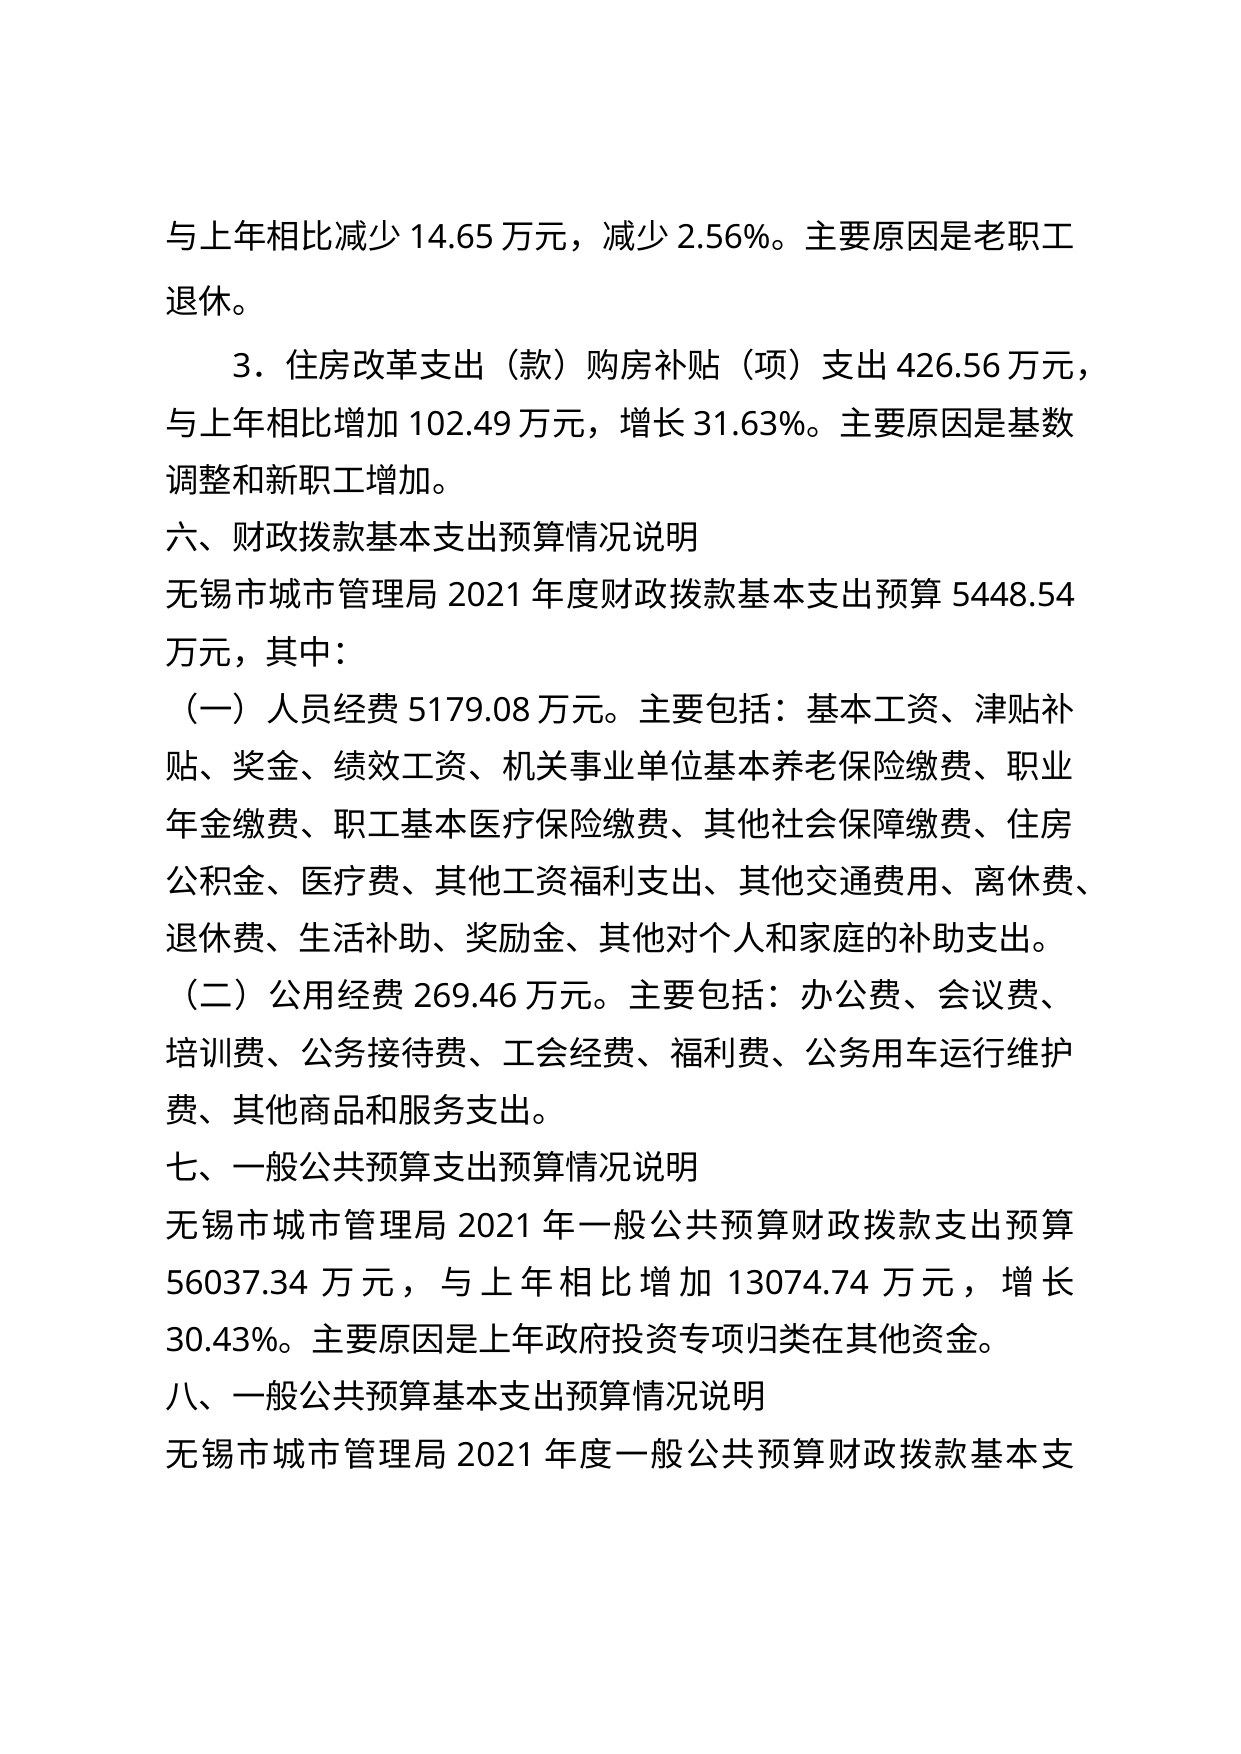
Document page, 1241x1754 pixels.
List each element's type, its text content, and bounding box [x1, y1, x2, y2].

text 八、一般公共预算基本支出预算情况说明 [165, 1363, 1075, 1420]
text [165, 1420, 1075, 1478]
text （二）公用经费269.46万元。主要包括：办公费、会议费、培训费、公务接待费、工会经费、福利费、公务用车运行维护费、其他商品和服务支出。 [165, 962, 1075, 1134]
text 3．住房改革支出（款）购房补贴（项）支出426.56万元，与上年相比增加102.49万元，增长31.63%。主要原因是基数调整和新职工增加。 [165, 332, 1075, 504]
text 无锡市城市管理局2021年度财政拨款基本支出预算5448.54万元，其中： [165, 561, 1075, 676]
text 七、一般公共预算支出预算情况说明 [165, 1134, 1075, 1191]
text 无锡市城市管理局2021年一般公共预算财政拨款支出预算56037.34万元，与上年相比增加13074.74万元，增长30.43%。主要原因是上年政府投资专项归类在其他资金。 [165, 1191, 1075, 1363]
text 六、财政拨款基本支出预算情况说明 [165, 504, 1075, 561]
text （一）人员经费5179.08万元。主要包括：基本工资、津贴补贴、奖金、绩效工资、机关事业单位基本养老保险缴费、职业年金缴费、职工基本医疗保险缴费、其他社会保障缴费、住房公积金、医疗费、其他工资福利支出、其他交通费用、离休费、退休费、生活补助、奖励金、其他对个人和家庭的补助支出。 [165, 676, 1075, 962]
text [165, 202, 1075, 332]
